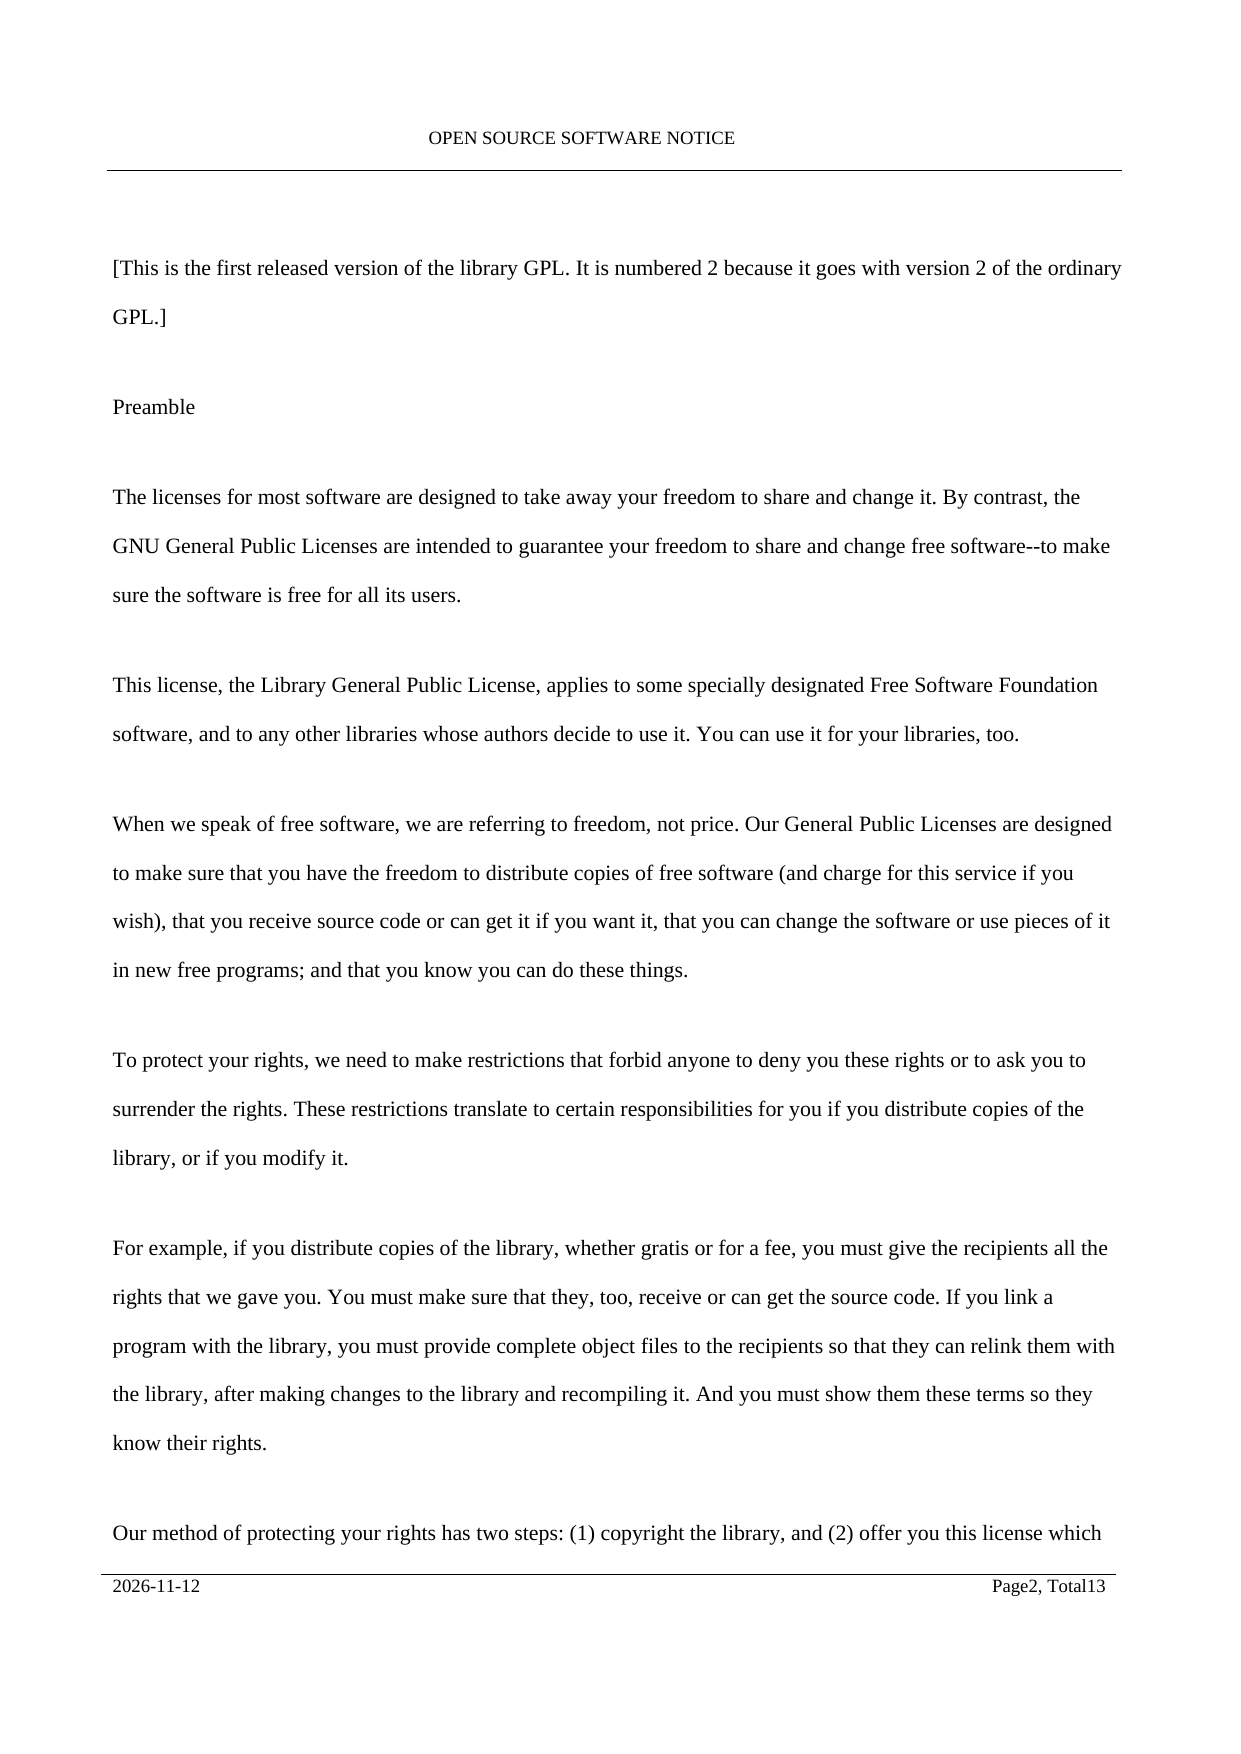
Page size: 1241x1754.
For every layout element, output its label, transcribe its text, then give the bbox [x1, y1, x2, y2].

text When we speak of free software, we are referring to freedom, not price. Our General Public Licenses are designed to make sure that you have the freedom to distribute copies of free software (and charge for this service if you wish), that you receive source code or can get it if you want it, that you can change the software or use pieces of it in new free programs; and that you know you can do these things. [112, 807, 1128, 986]
text This license, the Library General Public License, applies to some specially designated Free Software Foundation software, and to any other libraries whose authors decide to use it. You can use it for your libraries, too. [112, 668, 1128, 749]
text [This is the first released version of the library GPL. It is numbered 2 because it goes with version 2 of the ordinary GPL.] [112, 251, 1128, 333]
text Preamble [112, 390, 1128, 423]
text The licenses for most software are designed to take away your freedom to share and change it. By contrast, the GNU General Public Licenses are intended to guarantee your freedom to share and change free software--to make sure the software is free for all its users. [112, 481, 1128, 611]
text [112, 1517, 1128, 1549]
text To protect your rights, we need to make restrictions that forbid anyone to deny you these rights or to ask you to surrender the rights. These restrictions translate to certain responsibilities for you if you distribute copies of the library, or if you modify it. [112, 1044, 1128, 1174]
text For example, if you distribute copies of the library, whether gratis or for a fee, you must give the recipients all the rights that we gave you. You must make sure that they, too, receive or can get the source code. If you link a program with the library, you must provide complete object files to the recipients so that they can relink them with the library, after making changes to the library and recompiling it. And you must show them these terms so they know their rights. [112, 1231, 1128, 1459]
